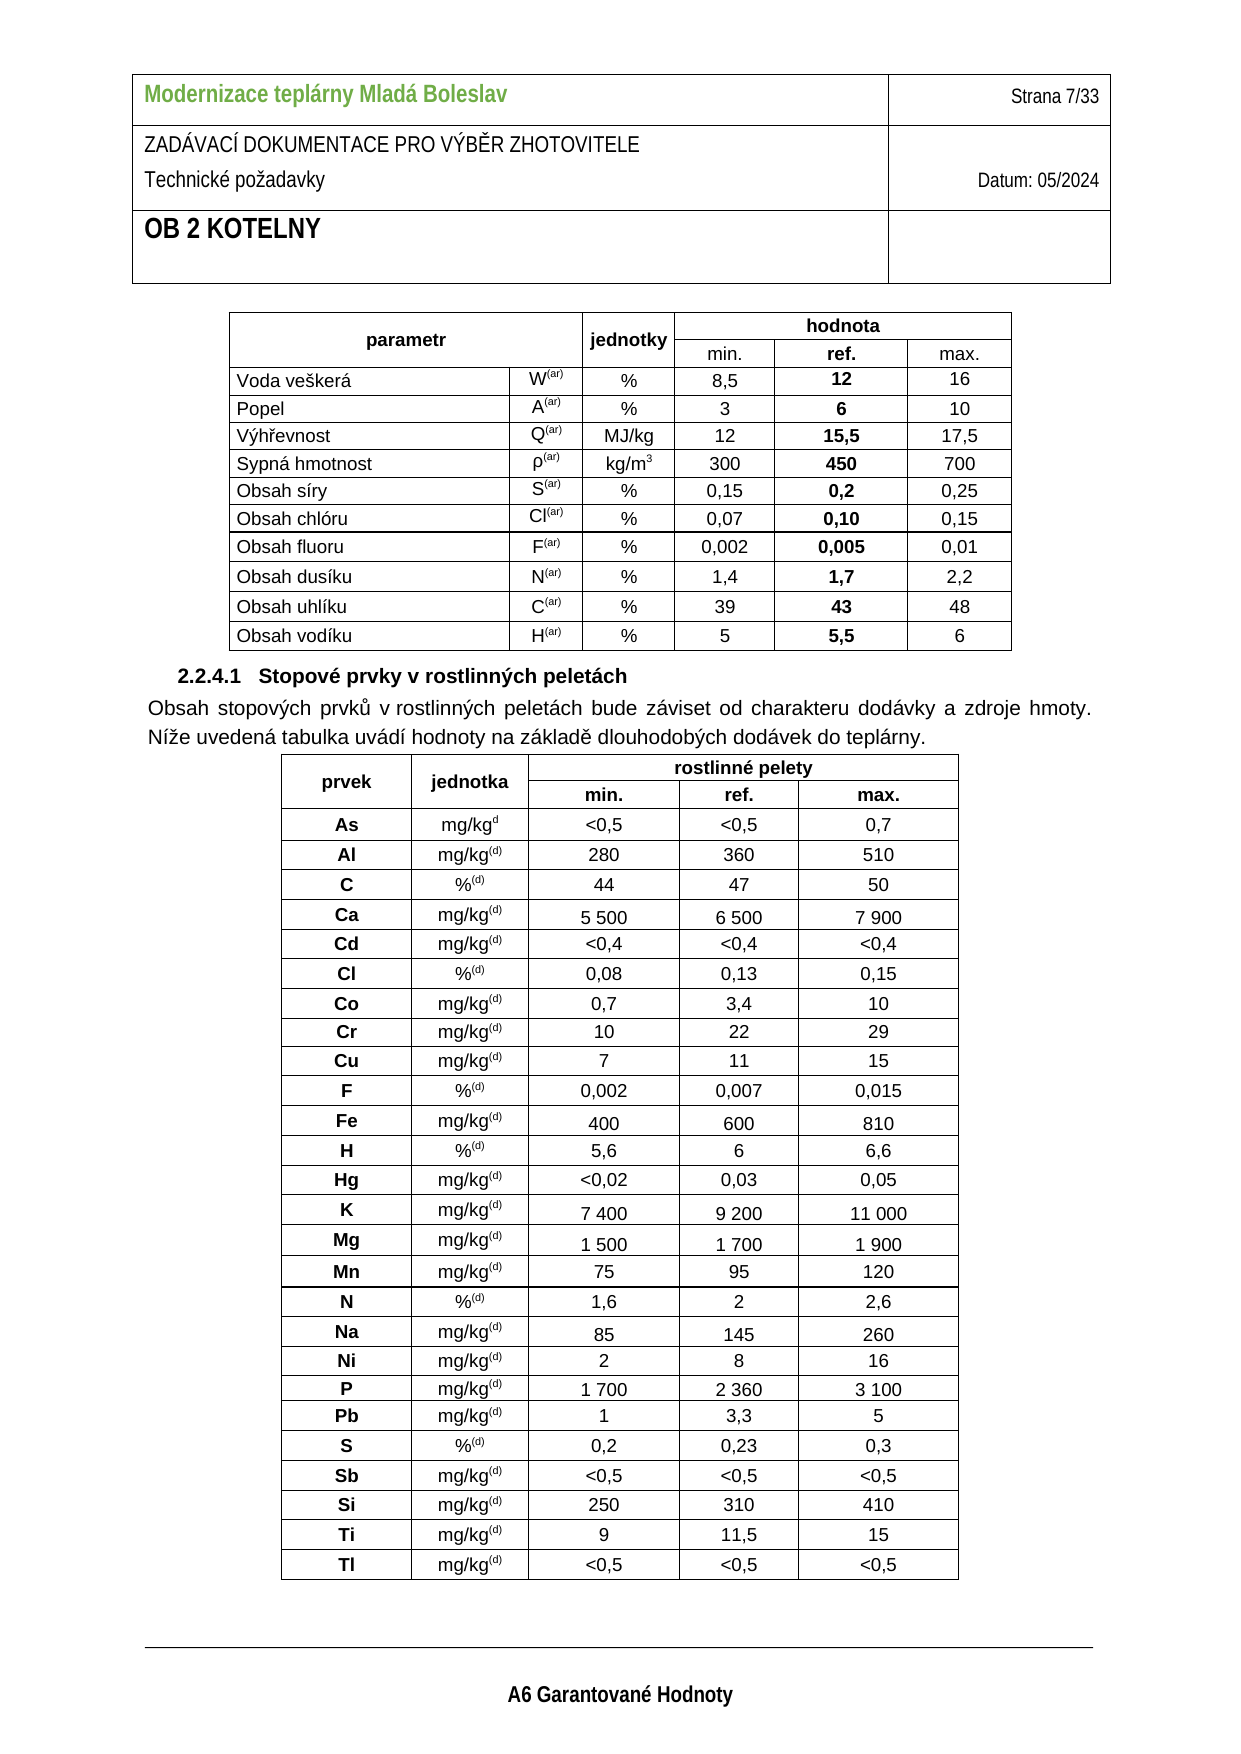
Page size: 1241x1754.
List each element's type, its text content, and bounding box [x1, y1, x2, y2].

table_cell <0,5 [529, 1550, 679, 1578]
table_cell N(ar) [510, 562, 582, 591]
table_cell 11,5 [680, 1520, 798, 1549]
table_cell Výhřevnost [230, 423, 509, 449]
table_cell 8 [680, 1347, 798, 1375]
table_cell S(ar) [510, 478, 582, 504]
table_cell %(d) [412, 1288, 528, 1316]
table_cell mg/kg(d) [412, 1225, 528, 1255]
table_cell F(ar) [510, 533, 582, 561]
table_cell % [583, 592, 674, 621]
table_cell 6,6 [799, 1136, 958, 1164]
table_cell 145 [680, 1317, 798, 1346]
table_cell % [583, 533, 674, 561]
table_cell kg/m3 [583, 450, 674, 477]
table_cell <0,02 [529, 1166, 679, 1194]
table_cell min. [675, 340, 774, 367]
table_cell 510 [799, 841, 958, 869]
table_cell Obsah uhlíku [230, 592, 509, 621]
table_cell 0,2 [529, 1431, 679, 1460]
table_cell 0,15 [675, 478, 774, 504]
table_cell % [583, 622, 674, 650]
table_cell 310 [680, 1491, 798, 1519]
table_cell 2 360 [680, 1376, 798, 1400]
table_cell 1 [529, 1401, 679, 1430]
table_cell mg/kg(d) [412, 841, 528, 869]
table_cell N [282, 1288, 411, 1316]
table_cell Ni [282, 1347, 411, 1375]
table_cell mg/kg(d) [412, 1166, 528, 1194]
table_header rostlinné pelety [529, 755, 958, 780]
table_cell %(d) [412, 1076, 528, 1105]
table_cell 95 [680, 1256, 798, 1286]
table_cell mg/kg(d) [412, 1461, 528, 1489]
table_cell 0,01 [908, 533, 1011, 561]
table_cell mg/kg(d) [412, 1047, 528, 1075]
table_cell Cl(ar) [510, 505, 582, 531]
table_cell 3 [675, 396, 774, 422]
table_cell 2 [680, 1288, 798, 1316]
table_cell 1,4 [675, 562, 774, 591]
table_cell 5,6 [529, 1136, 679, 1164]
table_cell H(ar) [510, 622, 582, 650]
table_cell Ca [282, 900, 411, 928]
table_cell K [282, 1195, 411, 1224]
table_cell 300 [675, 450, 774, 477]
table_cell Cd [282, 930, 411, 958]
table_cell 5 500 [529, 900, 679, 928]
table_header jednotka [412, 755, 528, 808]
table_cell Si [282, 1491, 411, 1519]
table_cell % [583, 396, 674, 422]
table_cell <0,5 [680, 1461, 798, 1489]
table_cell mg/kg(d) [412, 1376, 528, 1400]
table_cell mg/kg(d) [412, 1550, 528, 1578]
table_cell Co [282, 989, 411, 1018]
table_cell 17,5 [908, 423, 1011, 449]
table_cell %(d) [412, 1431, 528, 1460]
table_cell 29 [799, 1019, 958, 1046]
table_cell MJ/kg [583, 423, 674, 449]
table_cell 700 [908, 450, 1011, 477]
table_cell 810 [799, 1106, 958, 1135]
table_cell Obsah fluoru [230, 533, 509, 561]
table_cell %(d) [412, 1136, 528, 1164]
table_cell 450 [775, 450, 907, 477]
table_cell 3,3 [680, 1401, 798, 1430]
table_cell 0,002 [675, 533, 774, 561]
table_cell mg/kg(d) [412, 1347, 528, 1375]
table_cell 10 [799, 989, 958, 1018]
table_cell Cr [282, 1019, 411, 1046]
table_cell <0,5 [680, 809, 798, 839]
table_cell 7 [529, 1047, 679, 1075]
table_cell 50 [799, 870, 958, 899]
table_cell %(d) [412, 959, 528, 988]
table_cell 6 [775, 396, 907, 422]
table_cell 0,15 [799, 959, 958, 988]
table_cell 12 [675, 423, 774, 449]
table_cell 16 [799, 1347, 958, 1375]
table_header parametr [230, 313, 582, 367]
table_cell 85 [529, 1317, 679, 1346]
table_cell % [583, 368, 674, 394]
table_cell mg/kgd [412, 809, 528, 839]
table_cell Obsah vodíku [230, 622, 509, 650]
table_cell 3,4 [680, 989, 798, 1018]
table_cell Na [282, 1317, 411, 1346]
table_cell 6 [680, 1136, 798, 1164]
table_cell 16 [908, 368, 1011, 394]
table_cell 2 [529, 1347, 679, 1375]
table_cell 250 [529, 1491, 679, 1519]
table_cell Pb [282, 1401, 411, 1430]
table_cell <0,4 [529, 930, 679, 958]
table_cell 2,2 [908, 562, 1011, 591]
table_cell 0,10 [775, 505, 907, 531]
table_cell mg/kg(d) [412, 1491, 528, 1519]
table_cell 9 [529, 1520, 679, 1549]
table_cell <0,5 [799, 1461, 958, 1489]
table_cell 8,5 [675, 368, 774, 394]
table_cell 120 [799, 1256, 958, 1286]
table_cell 5,5 [775, 622, 907, 650]
table_cell <0,5 [680, 1550, 798, 1578]
table_cell 0,25 [908, 478, 1011, 504]
table_cell 3 100 [799, 1376, 958, 1400]
table_cell 0,3 [799, 1431, 958, 1460]
table_cell 0,7 [799, 809, 958, 839]
table_cell 43 [775, 592, 907, 621]
table_cell 48 [908, 592, 1011, 621]
table_cell 1,6 [529, 1288, 679, 1316]
table_cell Obsah síry [230, 478, 509, 504]
table_cell 11 [680, 1047, 798, 1075]
table_cell Tl [282, 1550, 411, 1578]
table_cell Cu [282, 1047, 411, 1075]
table_cell 5 [675, 622, 774, 650]
table_cell mg/kg(d) [412, 1401, 528, 1430]
table_cell As [282, 809, 411, 839]
text Stopové prvky v rostlinných peletách [177, 664, 1093, 688]
table_cell ref. [680, 781, 798, 808]
table_cell 10 [529, 1019, 679, 1046]
table_cell 0,7 [529, 989, 679, 1018]
table_cell Cl [282, 959, 411, 988]
table_cell Ti [282, 1520, 411, 1549]
table_cell 10 [908, 396, 1011, 422]
table_cell 2,6 [799, 1288, 958, 1316]
table_cell % [583, 478, 674, 504]
table_cell 0,05 [799, 1166, 958, 1194]
table_cell mg/kg(d) [412, 1256, 528, 1286]
table_cell 9 200 [680, 1195, 798, 1224]
table_cell Mg [282, 1225, 411, 1255]
table_cell Obsah chlóru [230, 505, 509, 531]
table_cell ρ(ar) [510, 450, 582, 477]
table_cell min. [529, 781, 679, 808]
table_cell 0,002 [529, 1076, 679, 1105]
table_cell 0,13 [680, 959, 798, 988]
table_cell mg/kg(d) [412, 900, 528, 928]
table_header hodnota [675, 313, 1011, 339]
table_cell 0,007 [680, 1076, 798, 1105]
table_cell 6 500 [680, 900, 798, 928]
table_cell 1 500 [529, 1225, 679, 1255]
table_cell W(ar) [510, 368, 582, 394]
table_cell Fe [282, 1106, 411, 1135]
table_cell C [282, 870, 411, 899]
table_cell H [282, 1136, 411, 1164]
table_cell 0,005 [775, 533, 907, 561]
table_cell <0,5 [529, 1461, 679, 1489]
table_header prvek [282, 755, 411, 808]
table_cell mg/kg(d) [412, 930, 528, 958]
table_cell 11 000 [799, 1195, 958, 1224]
table_cell 75 [529, 1256, 679, 1286]
table_cell 1 900 [799, 1225, 958, 1255]
table_cell 6 [908, 622, 1011, 650]
text Obsah stopových prvků v rostlinných peletách bude záviset od charakteru dodávky a zdroje hmoty. Níže uvedená tabulka uvádí hodnoty na základě dlouhodobých dodávek do teplárny. [148, 696, 1093, 749]
table_cell F [282, 1076, 411, 1105]
table_cell 600 [680, 1106, 798, 1135]
table_cell mg/kg(d) [412, 989, 528, 1018]
table_cell 39 [675, 592, 774, 621]
table_cell 0,08 [529, 959, 679, 988]
table_cell 410 [799, 1491, 958, 1519]
table_cell 260 [799, 1317, 958, 1346]
table_cell Hg [282, 1166, 411, 1194]
table_cell Obsah dusíku [230, 562, 509, 591]
table_cell <0,5 [529, 809, 679, 839]
table_cell 47 [680, 870, 798, 899]
table_cell Sypná hmotnost [230, 450, 509, 477]
table_cell 1 700 [529, 1376, 679, 1400]
table_cell 0,07 [675, 505, 774, 531]
table_cell % [583, 505, 674, 531]
table_cell Voda veškerá [230, 368, 509, 394]
table_cell S [282, 1431, 411, 1460]
table_cell 7 400 [529, 1195, 679, 1224]
table_cell % [583, 562, 674, 591]
table_cell ref. [775, 340, 907, 367]
table_cell 280 [529, 841, 679, 869]
table_cell Mn [282, 1256, 411, 1286]
table_cell <0,5 [799, 1550, 958, 1578]
table_cell mg/kg(d) [412, 1317, 528, 1346]
table_cell 22 [680, 1019, 798, 1046]
table_cell mg/kg(d) [412, 1195, 528, 1224]
table_cell 1,7 [775, 562, 907, 591]
table_cell mg/kg(d) [412, 1106, 528, 1135]
table_cell 12 [775, 368, 907, 394]
table_cell <0,4 [680, 930, 798, 958]
table_cell 360 [680, 841, 798, 869]
table_cell <0,4 [799, 930, 958, 958]
table_cell 0,23 [680, 1431, 798, 1460]
table_cell %(d) [412, 870, 528, 899]
table_cell A(ar) [510, 396, 582, 422]
table_cell 400 [529, 1106, 679, 1135]
table_header jednotky [583, 313, 674, 367]
table_cell 5 [799, 1401, 958, 1430]
table_cell 0,2 [775, 478, 907, 504]
table_cell 1 700 [680, 1225, 798, 1255]
table_cell mg/kg(d) [412, 1520, 528, 1549]
table_cell 0,15 [908, 505, 1011, 531]
table_cell Q(ar) [510, 423, 582, 449]
table_cell 0,03 [680, 1166, 798, 1194]
table_cell Popel [230, 396, 509, 422]
table_cell max. [799, 781, 958, 808]
table_cell max. [908, 340, 1011, 367]
table_cell 44 [529, 870, 679, 899]
table_cell P [282, 1376, 411, 1400]
table_cell 0,015 [799, 1076, 958, 1105]
table_cell 15,5 [775, 423, 907, 449]
table_cell 7 900 [799, 900, 958, 928]
table_cell 15 [799, 1047, 958, 1075]
table_cell mg/kg(d) [412, 1019, 528, 1046]
table_cell Sb [282, 1461, 411, 1489]
table_cell Al [282, 841, 411, 869]
table_cell 15 [799, 1520, 958, 1549]
table_cell C(ar) [510, 592, 582, 621]
